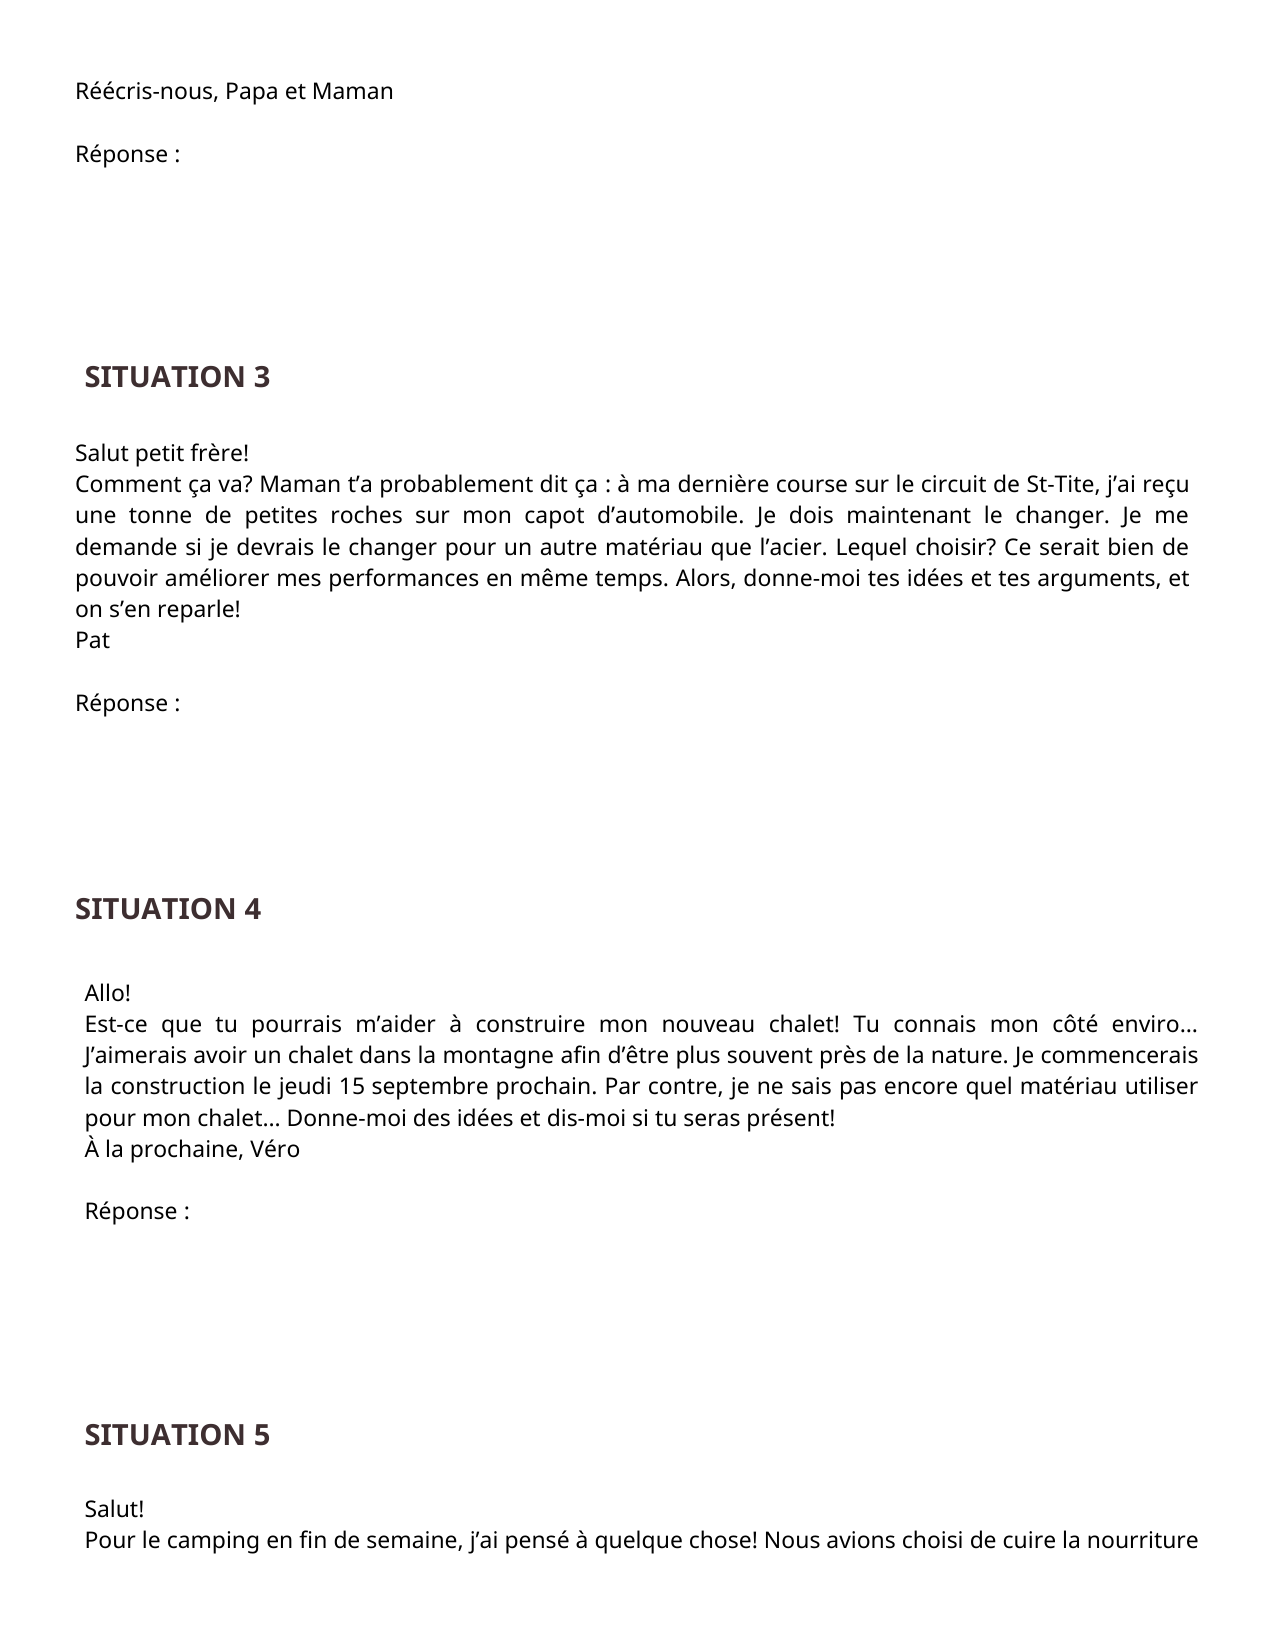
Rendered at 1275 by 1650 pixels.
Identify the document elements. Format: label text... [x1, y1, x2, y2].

text Situation 3 [84, 356, 1200, 396]
text Comment ça va? Maman t’a probablement dit ça : à ma dernière course sur le circuit de St-Tite, j’ai reçu une tonne de petites roches sur mon capot d’automobile. Je dois maintenant le changer. Je me demande si je devrais le changer pour un autre matériau que l’acier. Lequel choisir? Ce serait bien de pouvoir améliorer mes performances en même temps. Alors, donne-moi tes idées et tes arguments, et on s’en reparle! [75, 468, 1191, 624]
text Situation 5 [84, 1414, 1200, 1454]
text Situation 4 [75, 888, 1191, 928]
text Est-ce que tu pourrais m’aider à construire mon nouveau chalet! Tu connais mon côté enviro… J’aimerais avoir un chalet dans la montagne afin d’être plus souvent près de la nature. Je commencerais la construction le jeudi 15 septembre prochain. Par contre, je ne sais pas encore quel matériau utiliser pour mon chalet… Donne-moi des idées et dis-moi si tu seras présent! [84, 1008, 1200, 1133]
text Réponse : [75, 137, 1191, 169]
text Réponse : [75, 687, 1191, 718]
text Salut! [84, 1493, 1200, 1524]
text Salut petit frère! [75, 437, 1191, 468]
text À la prochaine, Véro [84, 1133, 1200, 1164]
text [84, 1524, 1200, 1555]
text Allo! [84, 977, 1200, 1008]
text Réécris-nous, Papa et Maman [75, 75, 1191, 106]
text Réponse : [84, 1195, 1200, 1227]
text Pat [75, 624, 1191, 656]
